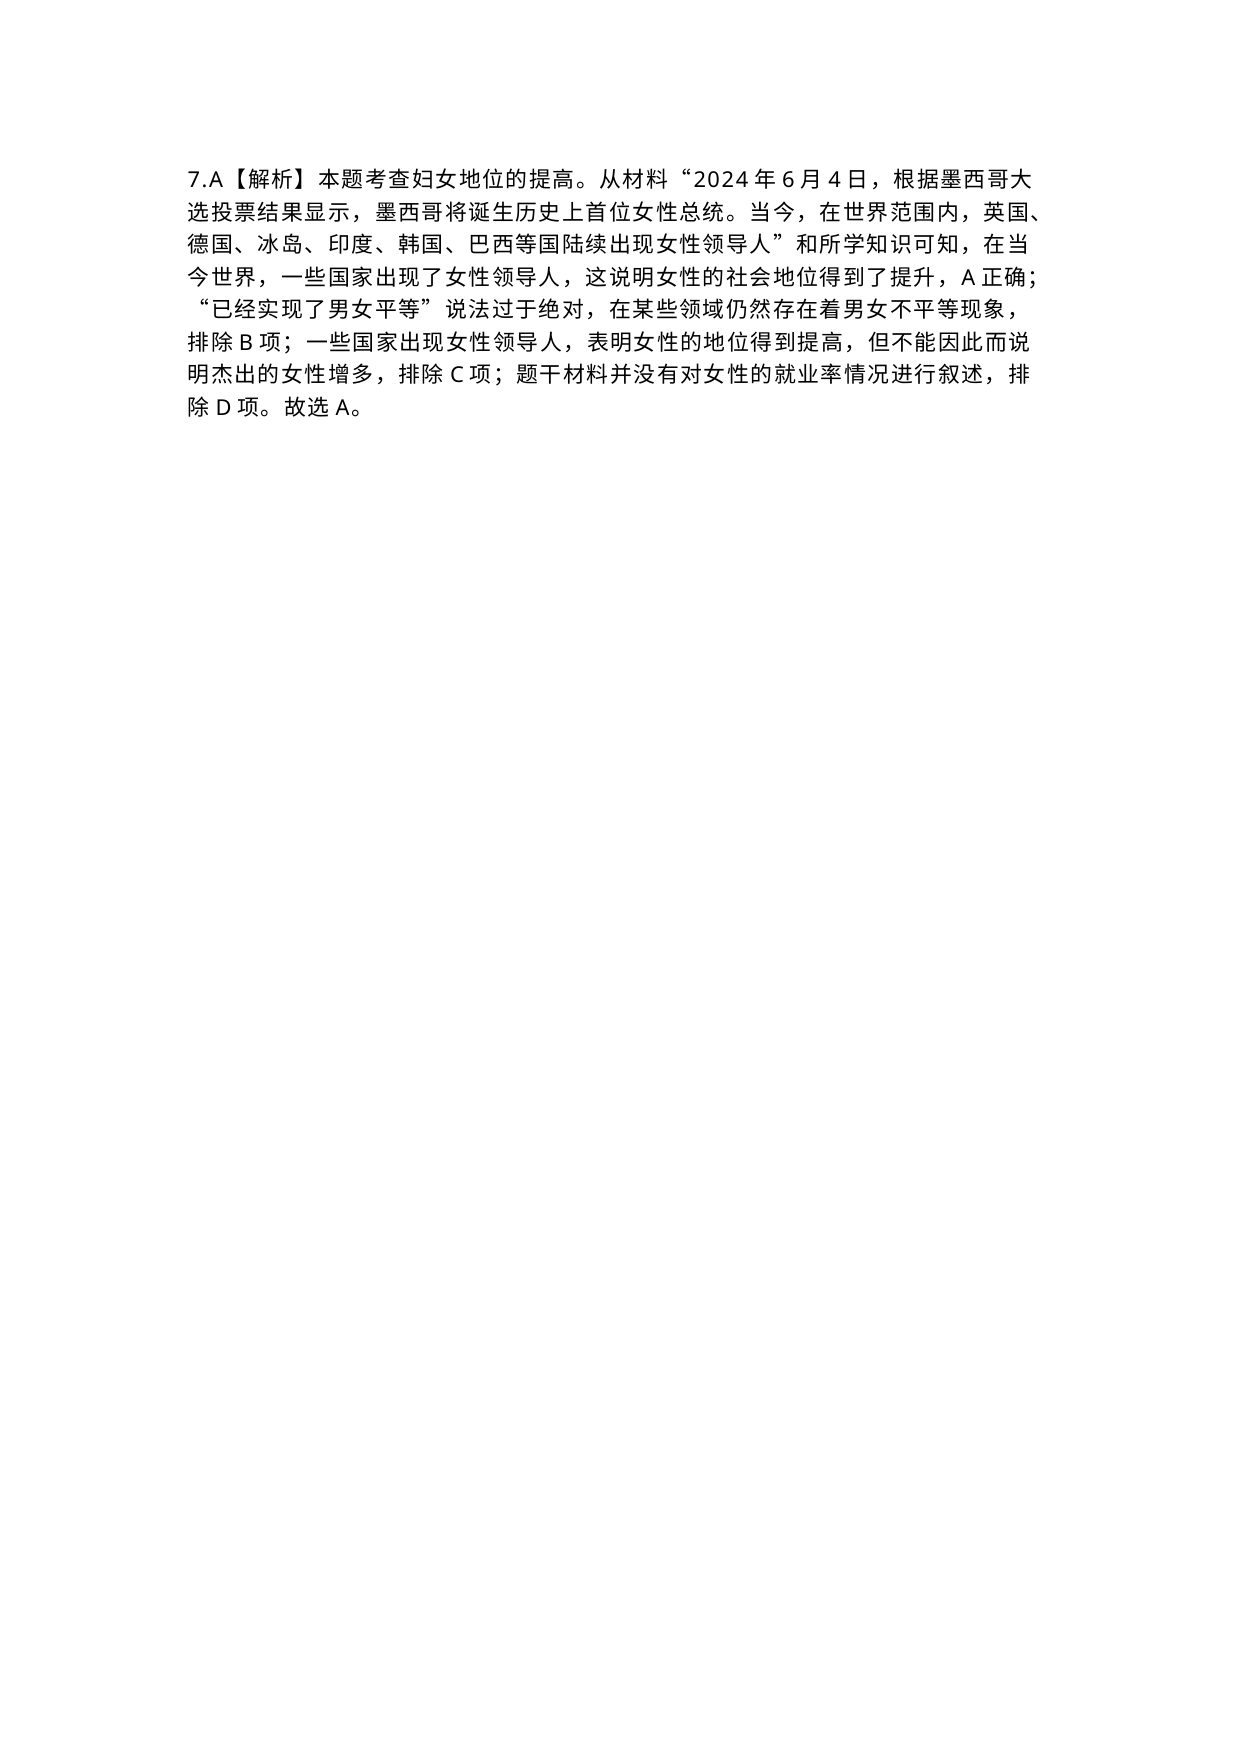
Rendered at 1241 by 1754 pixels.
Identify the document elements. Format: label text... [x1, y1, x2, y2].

text 7.A【解析】本题考查妇女地位的提高。从材料“2024年6月4日，根据墨西哥大选投票结果显示，墨西哥将诞生历史上首位女性总统。当今，在世界范围内，英国、德国、冰岛、印度、韩国、巴西等国陆续出现女性领导人”和所学知识可知，在当今世界，一些国家出现了女性领导人，这说明女性的社会地位得到了提升，A正确；“已经实现了男女平等”说法过于绝对，在某些领域仍然存在着男女不平等现象，排除B项；一些国家出现女性领导人，表明女性的地位得到提高，但不能因此而说明杰出的女性增多，排除C项；题干材料并没有对女性的就业率情况进行叙述，排除D项。故选A。 [187, 162, 1053, 422]
